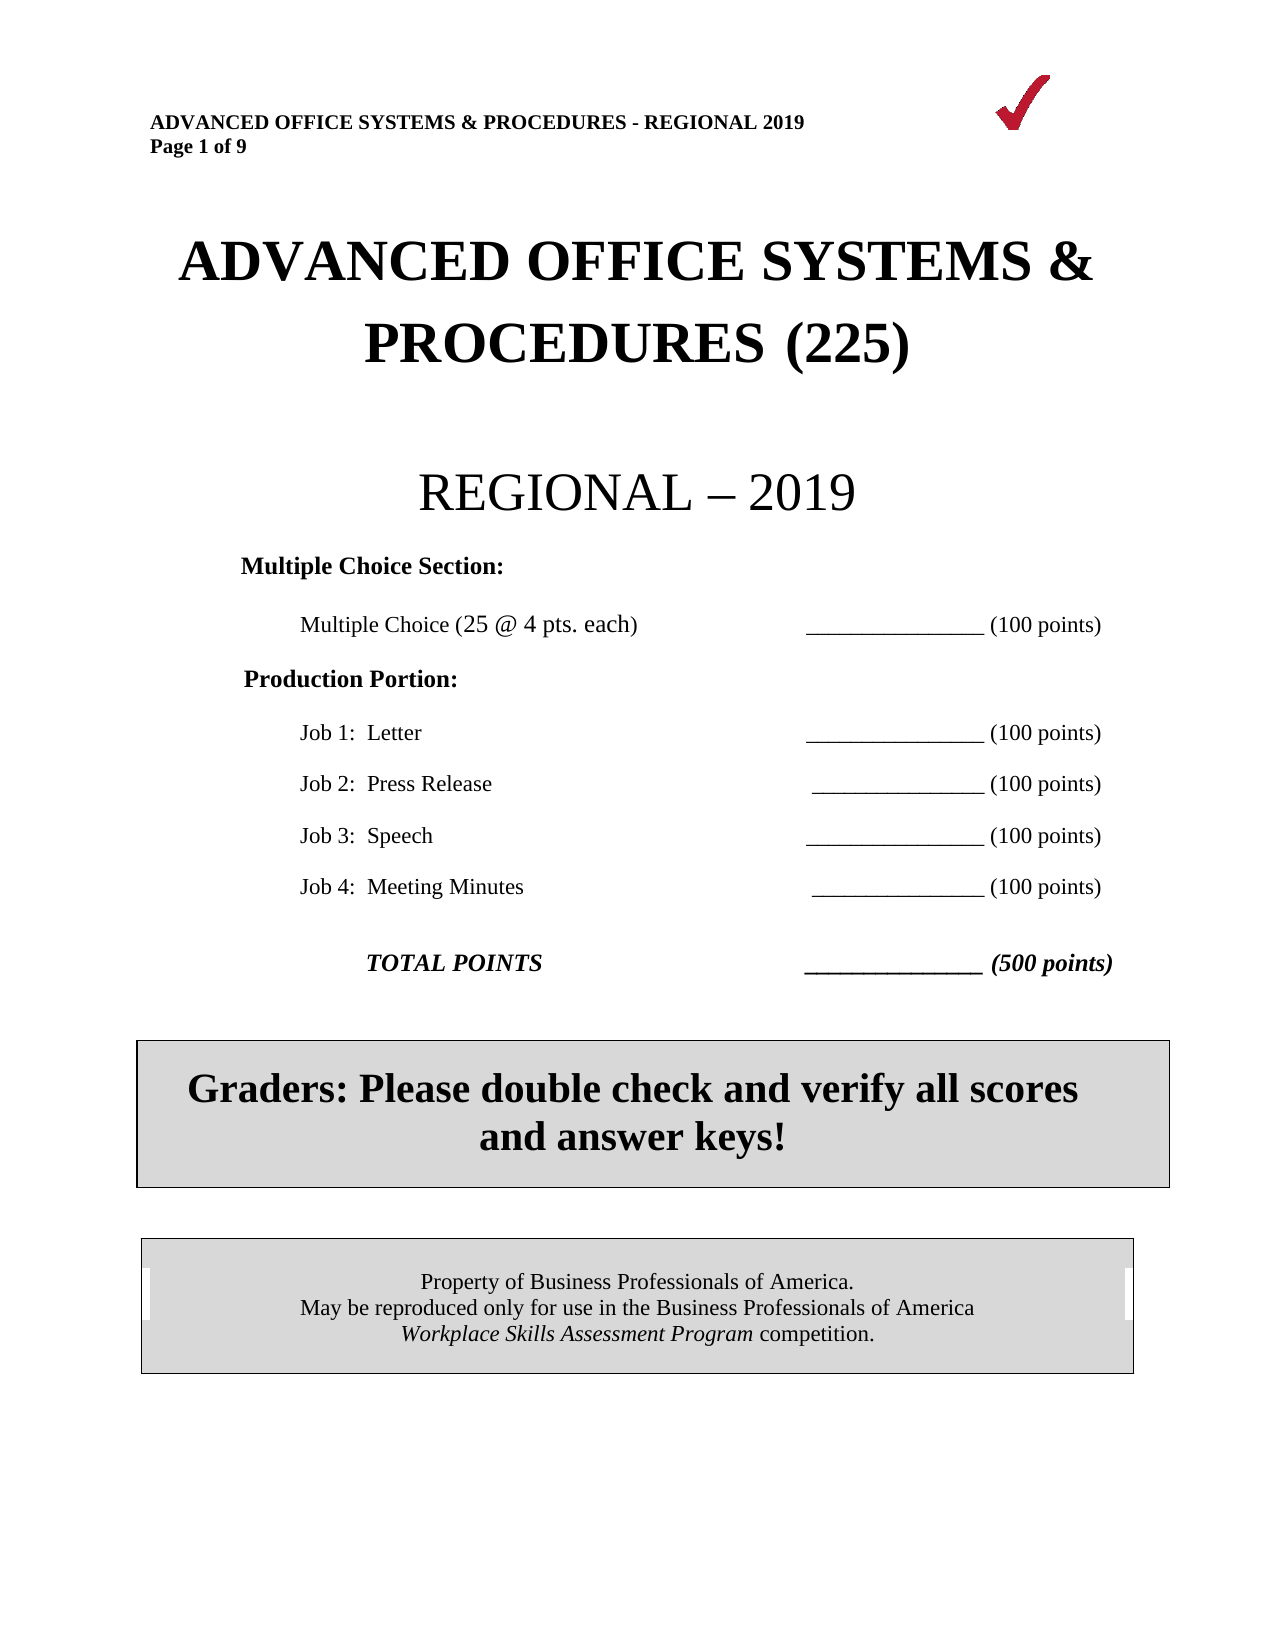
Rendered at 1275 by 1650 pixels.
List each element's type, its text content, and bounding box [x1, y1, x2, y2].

text Job 4: Meeting Minutes (100 points) [300, 873, 1132, 899]
text Workplace Skills Assessment Program competition. [142, 1317, 1133, 1373]
picture [995, 75, 1050, 130]
text Graders: Please double check and verify all scores and answer keys! [150, 1063, 1116, 1159]
text May be reproduced only for use in the Business Professionals of America [150, 1294, 1125, 1317]
text ADVANCED OFFICE SYSTEMS & PROCEDURES (225) [150, 225, 1125, 379]
text Multiple Choice Section: [150, 551, 1125, 580]
text Multiple Choice (25 @ 4 pts. each) (100 points) [300, 609, 1123, 637]
text REGIONAL – 2019 [150, 460, 1125, 522]
text Job 1: Letter (100 points) [300, 719, 1132, 745]
text Job 3: Speech (100 points) [300, 822, 1132, 848]
text TOTAL POINTS (500 points) [150, 948, 1125, 977]
text Property of Business Professionals of America. [150, 1268, 1125, 1294]
text Production Portion: [244, 664, 1031, 693]
text Job 2: Press Release (100 points) [300, 770, 1132, 797]
